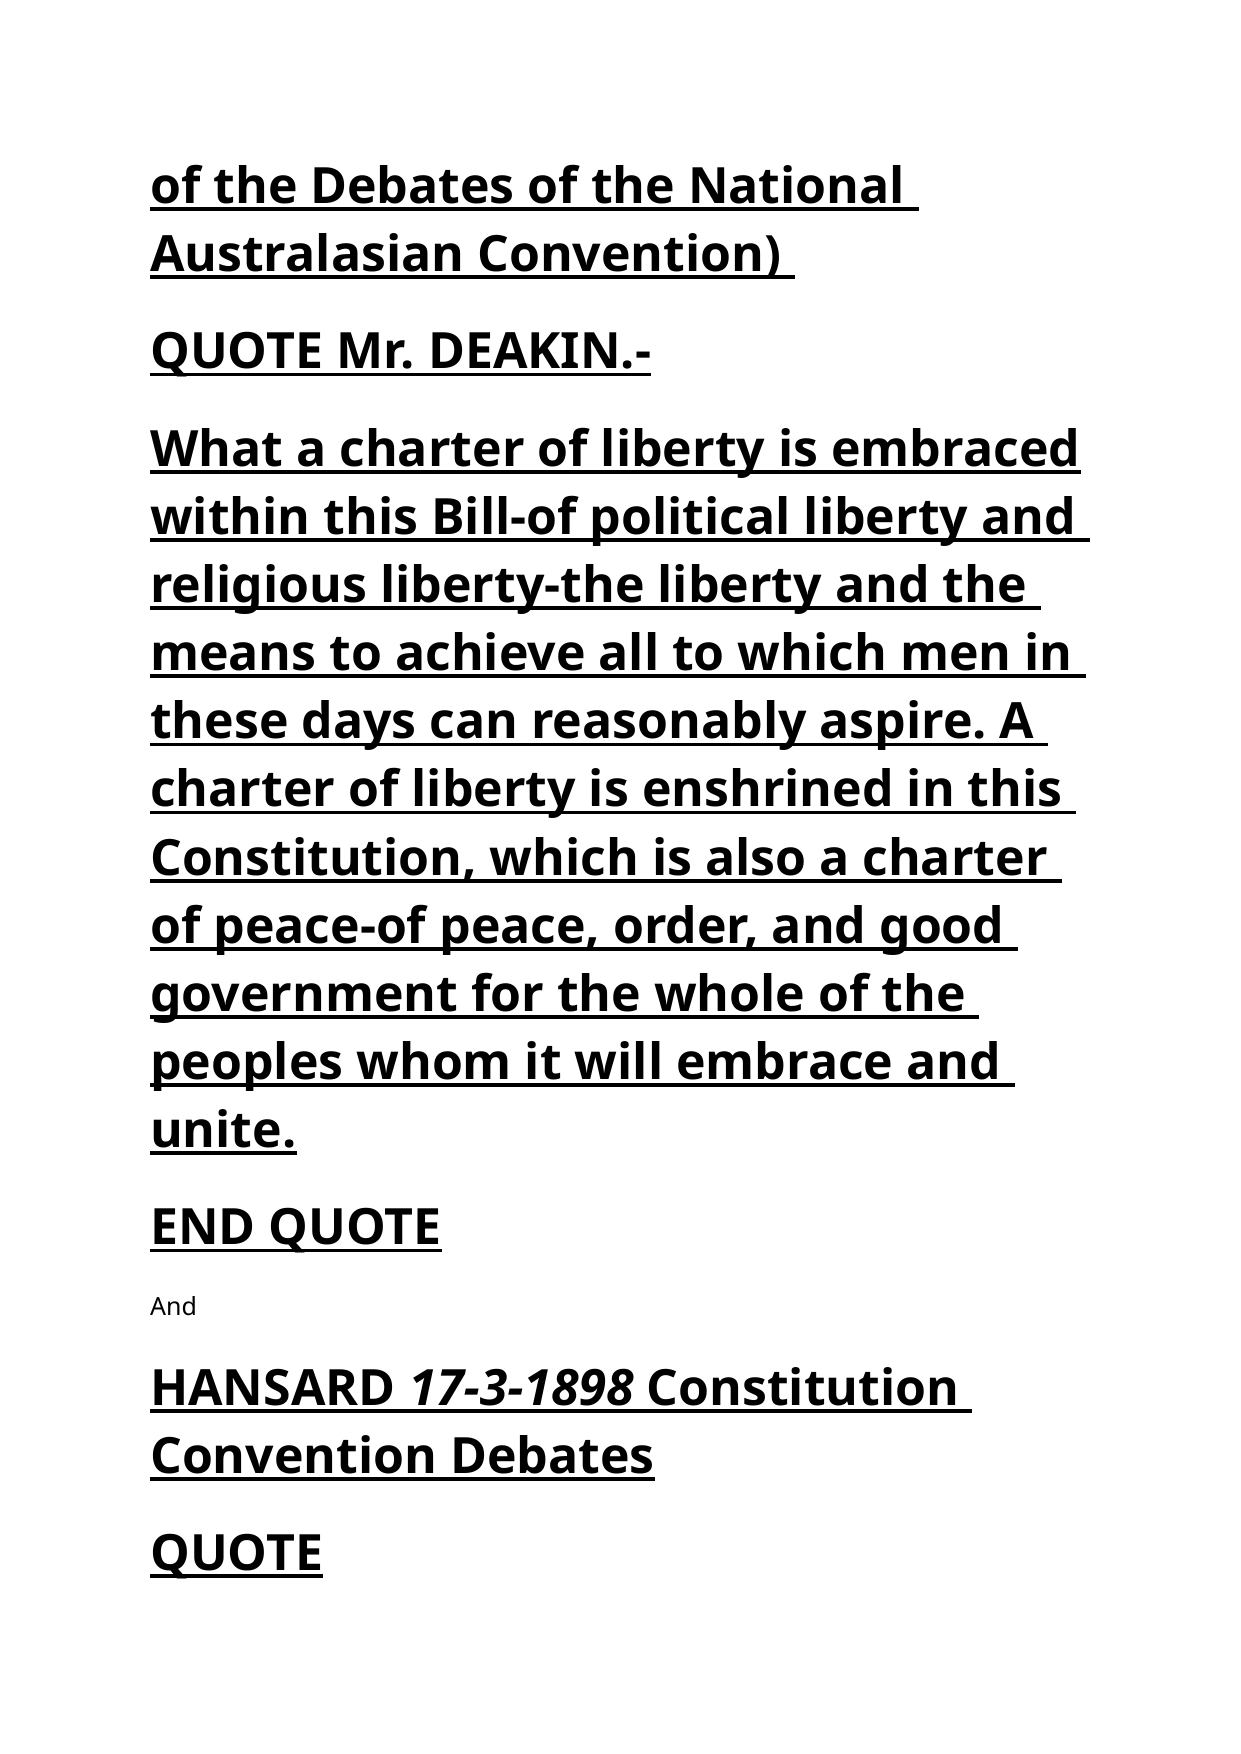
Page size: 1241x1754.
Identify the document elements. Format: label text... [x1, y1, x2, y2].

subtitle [150, 150, 1090, 286]
subtitle What a charter of liberty is embraced within this Bill-of political liberty and religious liberty-the liberty and the means to achieve all to which men in these days can reasonably aspire. A charter of liberty is enshrined in this Constitution, which is also a charter of peace-of peace, order, and good government for the whole of the peoples whom it will embrace and unite. [150, 542, 1090, 1162]
text And [150, 1288, 1090, 1323]
subtitle QUOTE Mr. DEAKIN.- [150, 315, 1090, 383]
subtitle END QUOTE [150, 1191, 1090, 1259]
subtitle QUOTE [150, 1517, 1090, 1585]
subtitle HANSARD 17-3-1898 Constitution Convention Debates [150, 1352, 1090, 1488]
subtitle What a charter of liberty is embraced within this Bill-of political liberty and religious liberty-the liberty and the means to achieve all to which men in these days can reasonably aspire. A charter of liberty is enshrined in this Constitution, which is also a charter of peace-of peace, order, and good government for the whole of the peoples whom it will embrace and unite. [150, 413, 1090, 538]
